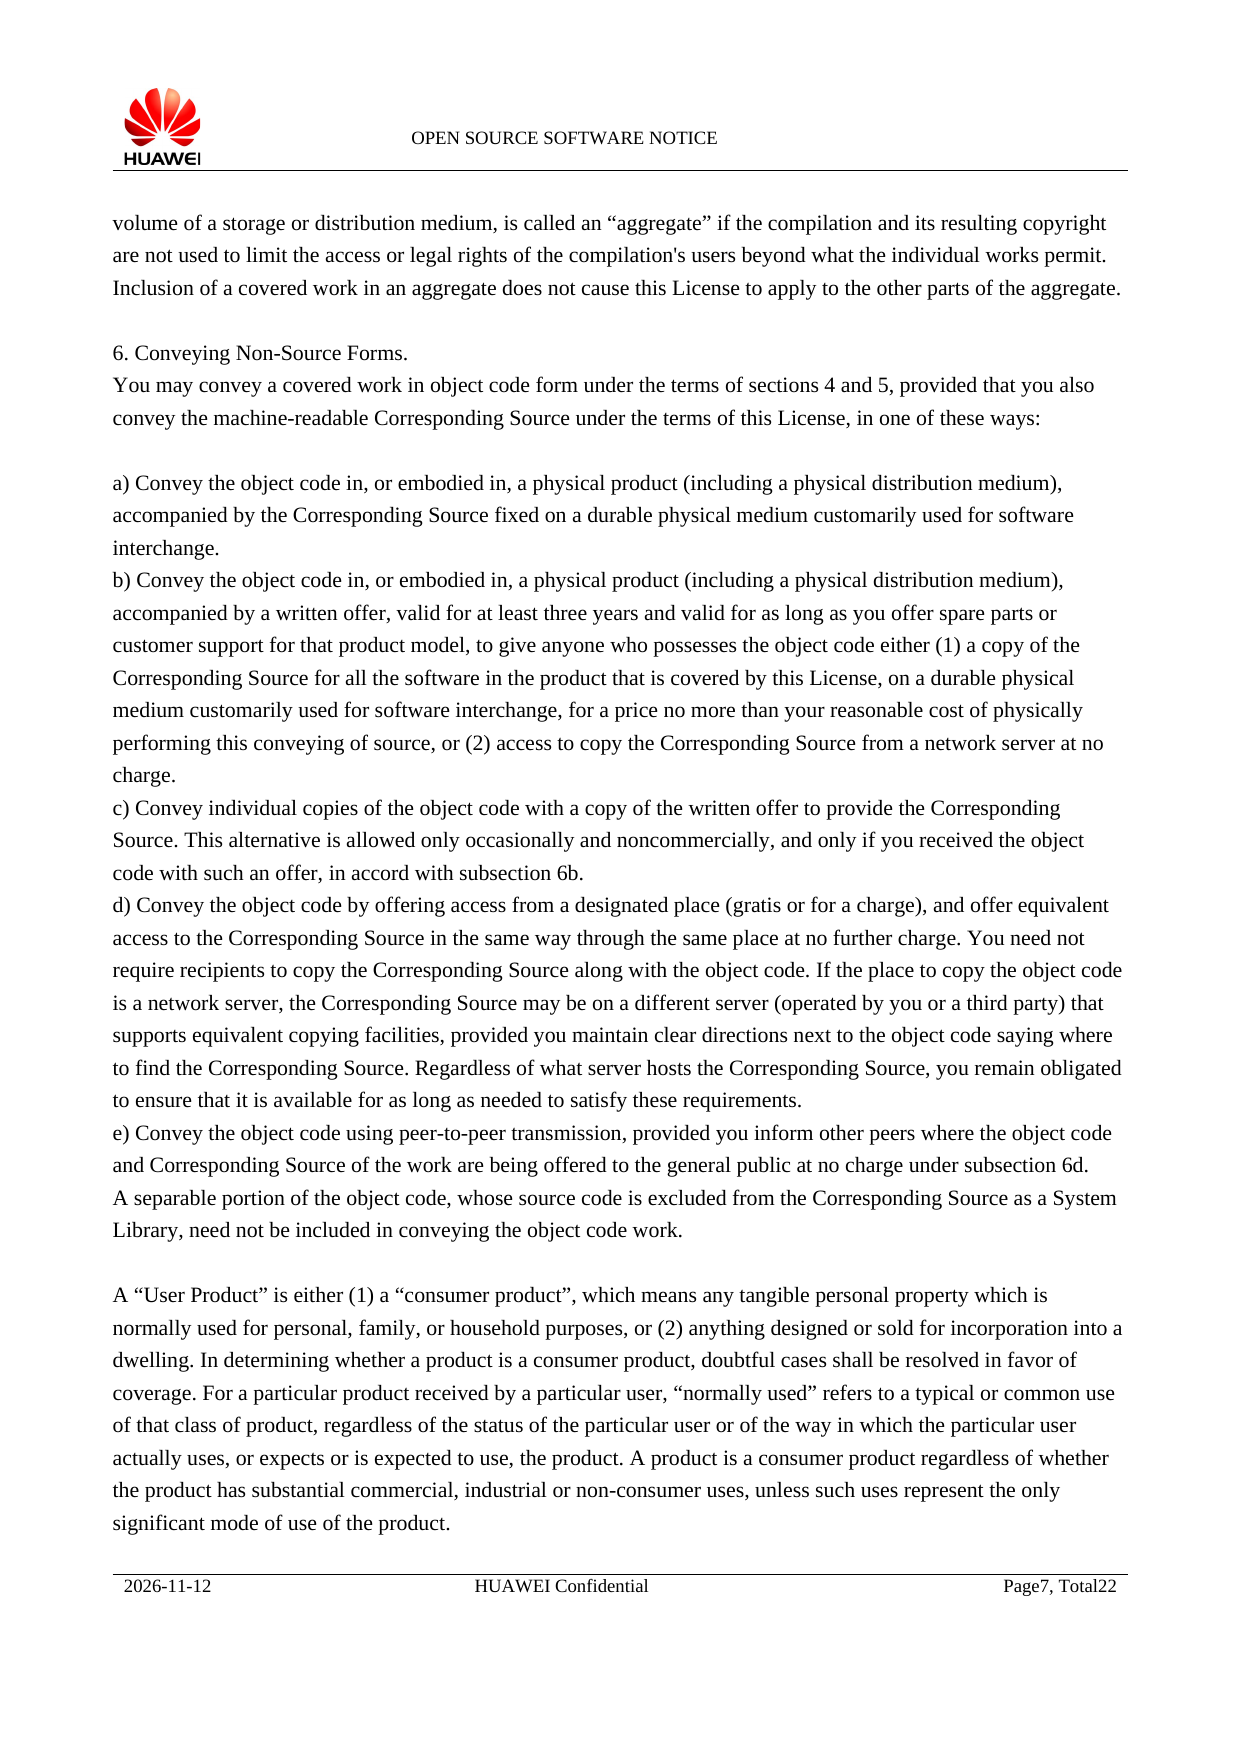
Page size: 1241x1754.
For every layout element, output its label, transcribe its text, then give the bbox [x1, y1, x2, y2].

picture [124, 88, 201, 165]
